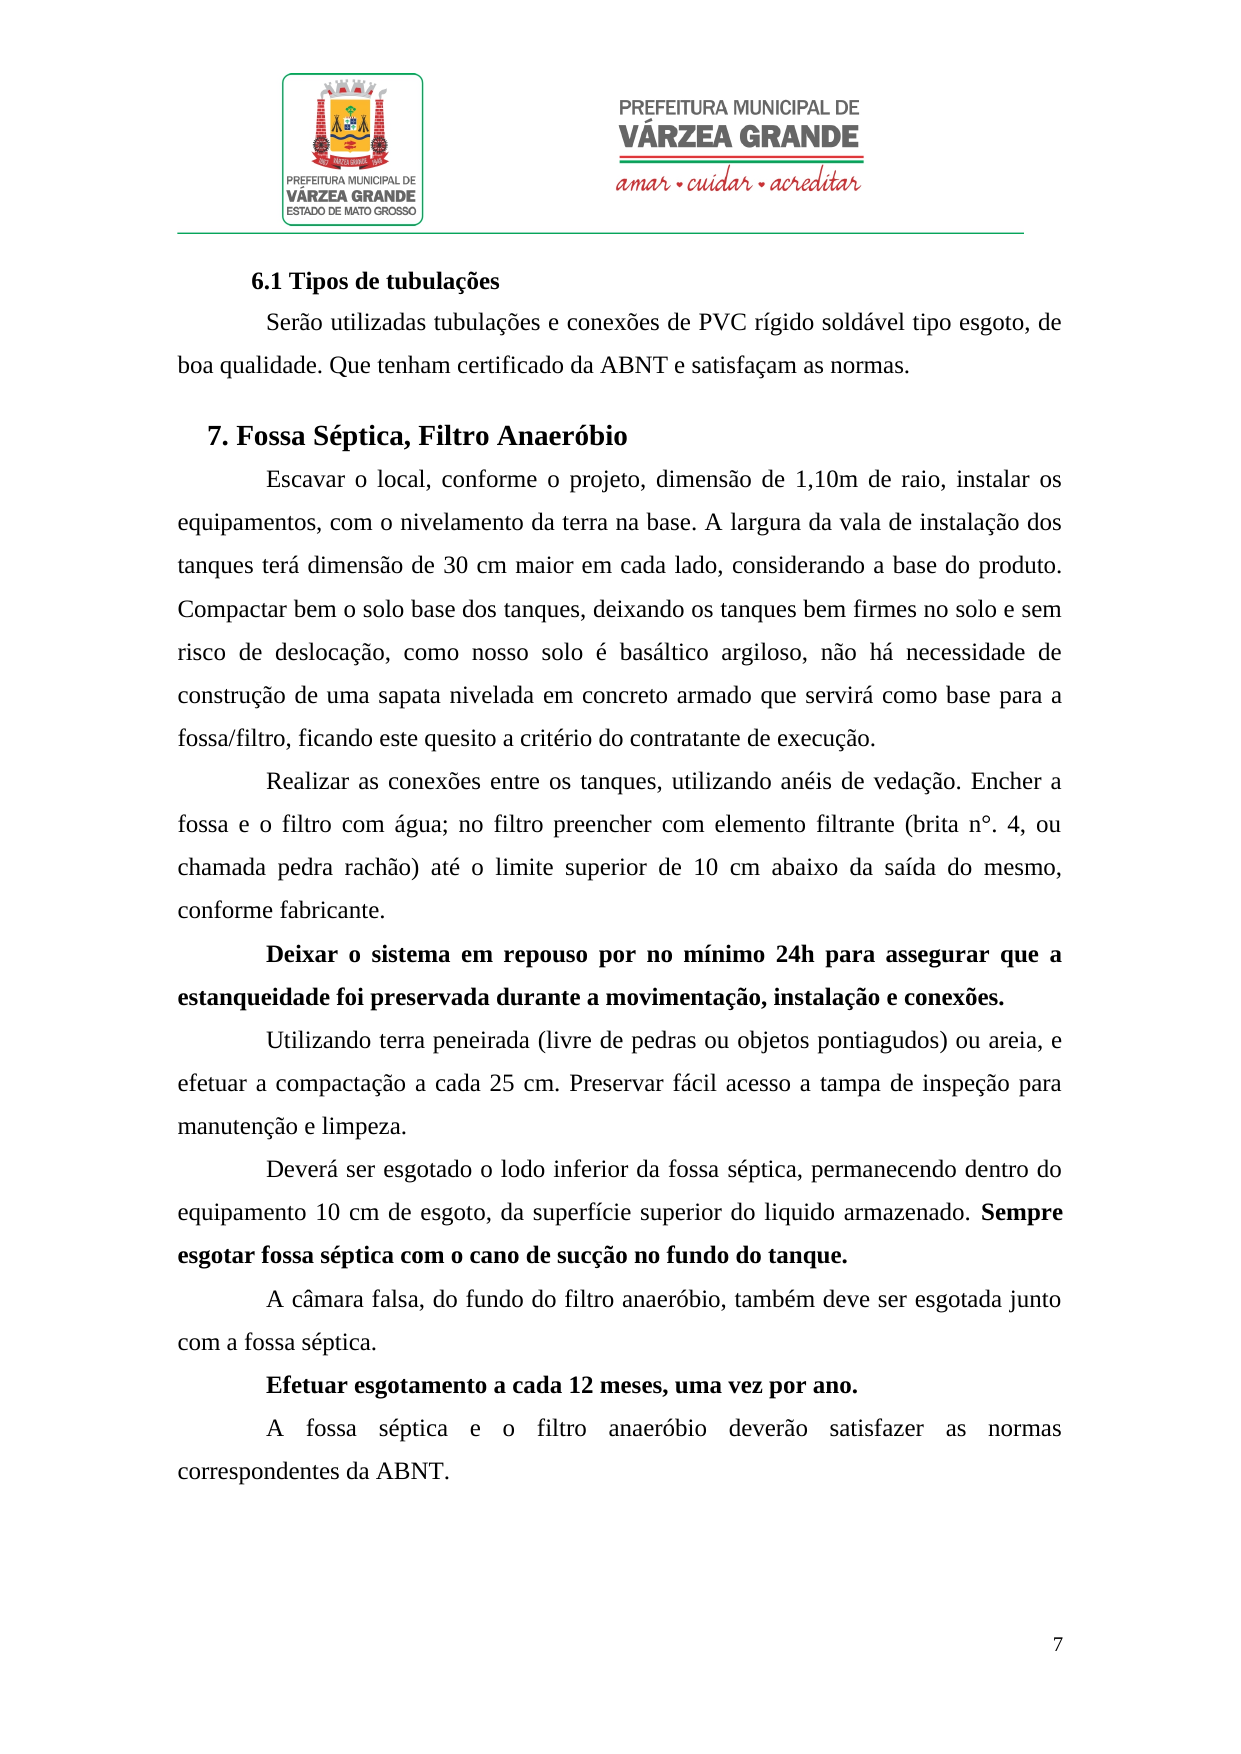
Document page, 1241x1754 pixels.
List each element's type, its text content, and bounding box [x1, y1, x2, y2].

text Escavar o local, conforme o projeto, dimensão de 1,10m de raio, instalar os equipamentos, com o nivelamento da terra na base. A largura da vala de instalação dos tanques terá dimensão de maior em cada lado, considerando a base do produto. Compactar bem o solo base dos tanques, deixando os tanques bem firmes no solo e sem risco de deslocação, como nosso solo é basáltico argiloso, não há necessidade de construção de uma sapata nivelada em concreto armado que servirá como base para a fossa/filtro, ficando este quesito a critério do contratante de execução. [177, 464, 1063, 752]
text 6.1 Tipos de tubulações [251, 266, 1063, 294]
text Deixar o sistema em repouso por no mínimo 24h para assegurar que a estanqueidade foi preservada durante a movimentação, instalação e conexões. [177, 939, 1063, 1011]
text 7. Fossa Séptica, Filtro Anaeróbio [207, 418, 1063, 452]
text Utilizando terra peneirada (livre de pedras ou objetos pontiagudos) ou areia, e efetuar a compactação a cada . Preservar fácil acesso a tampa de inspeção para manutenção e limpeza. [177, 1025, 1063, 1140]
text Realizar as conexões entre os tanques, utilizando anéis de vedação. Encher a fossa e o filtro com água; no filtro preencher com elemento filtrante (brita n°. 4, ou chamada pedra rachão) até o limite superior de abaixo da saída do mesmo, conforme fabricante. [177, 766, 1063, 924]
text A câmara falsa, do fundo do filtro anaeróbio, também deve ser esgotada junto com a fossa séptica. [177, 1284, 1063, 1356]
text Efetuar esgotamento a cada 12 meses, uma vez por ano. [177, 1370, 1063, 1399]
text A fossa séptica e o filtro anaeróbio deverão satisfazer as normas correspondentes da ABNT. [177, 1413, 1063, 1485]
picture [177, 73, 1024, 234]
text Deverá ser esgotado o lodo inferior da fossa séptica, permanecendo dentro do equipamento de esgoto, da superfície superior do liquido armazenado. Sempre esgotar fossa séptica com o cano de sucção no fundo do tanque. [177, 1154, 1063, 1269]
text Serão utilizadas tubulações e conexões de PVC rígido soldável tipo esgoto, de boa qualidade. Que tenham certificado da ABNT e satisfaçam as normas. [177, 307, 1063, 379]
